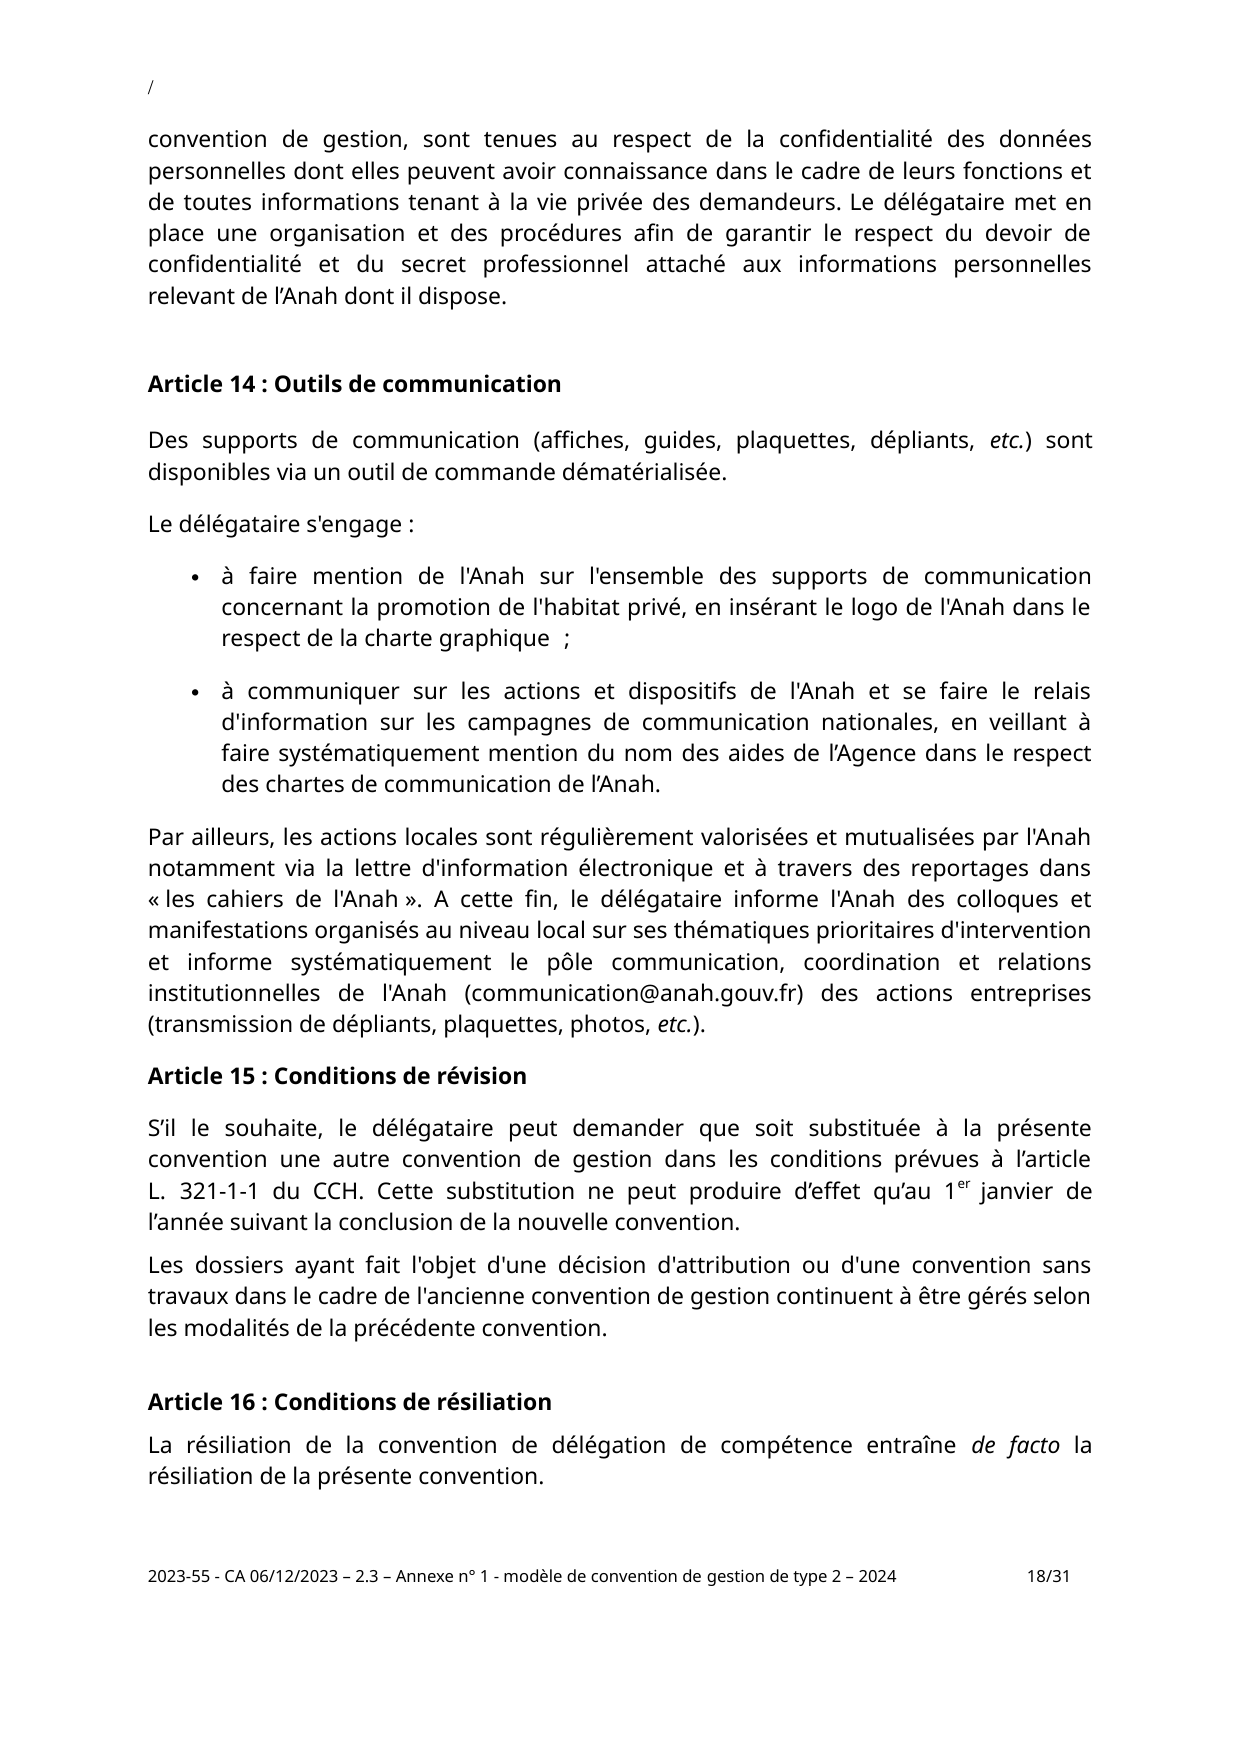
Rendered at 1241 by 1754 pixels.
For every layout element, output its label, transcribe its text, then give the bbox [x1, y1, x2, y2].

text Par ailleurs, les actions locales sont régulièrement valorisées et mutualisées par l'Anah notamment via la lettre d'information électronique et à travers des reportages dans « les cahiers de l'Anah ». A cette fin, le délégataire informe l'Anah des colloques et manifestations organisés au niveau local sur ses thématiques prioritaires d'intervention et informe systématiquement le pôle communication, coordination et relations institutionnelles de l'Anah (communication@anah.gouv.fr) des actions entreprises (transmission de dépliants, plaquettes, photos, etc.). [148, 820, 1093, 1039]
text Des supports de communication (affiches, guides, plaquettes, dépliants, etc.) sont disponibles via un outil de commande dématérialisée. [148, 424, 1093, 487]
text La résiliation de la convention de délégation de compétence entraîne de facto la résiliation de la présente convention. [148, 1429, 1093, 1491]
text Article 15 : Conditions de révision [148, 1060, 1093, 1091]
text Le délégataire s'engage : [148, 508, 1093, 539]
text Article 16 : Conditions de résiliation [148, 1386, 1093, 1417]
list à faire mention de l'Anah sur l'ensemble des supports de communication concernant la promotion de l'habitat privé, en insérant le logo de l'Anah dans le respect de la charte graphique ; [192, 560, 1093, 654]
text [148, 123, 1093, 311]
text Article 14 : Outils de communication [148, 368, 1093, 399]
text S’il le souhaite, le délégataire peut demander que soit substituée à la présente convention une autre convention de gestion dans les conditions prévues à l’article L. 321-1-1 du CCH. Cette substitution ne peut produire d’effet qu’au 1er janvier de l’année suivant la conclusion de la nouvelle convention. [148, 1112, 1093, 1237]
list à communiquer sur les actions et dispositifs de l'Anah et se faire le relais d'information sur les campagnes de communication nationales, en veillant à faire systématiquement mention du nom des aides de l’Agence dans le respect des chartes de communication de l’Anah. [192, 674, 1093, 799]
text Les dossiers ayant fait l'objet d'une décision d'attribution ou d'une convention sans travaux dans le cadre de l'ancienne convention de gestion continuent à être gérés selon les modalités de la précédente convention. [148, 1249, 1093, 1343]
